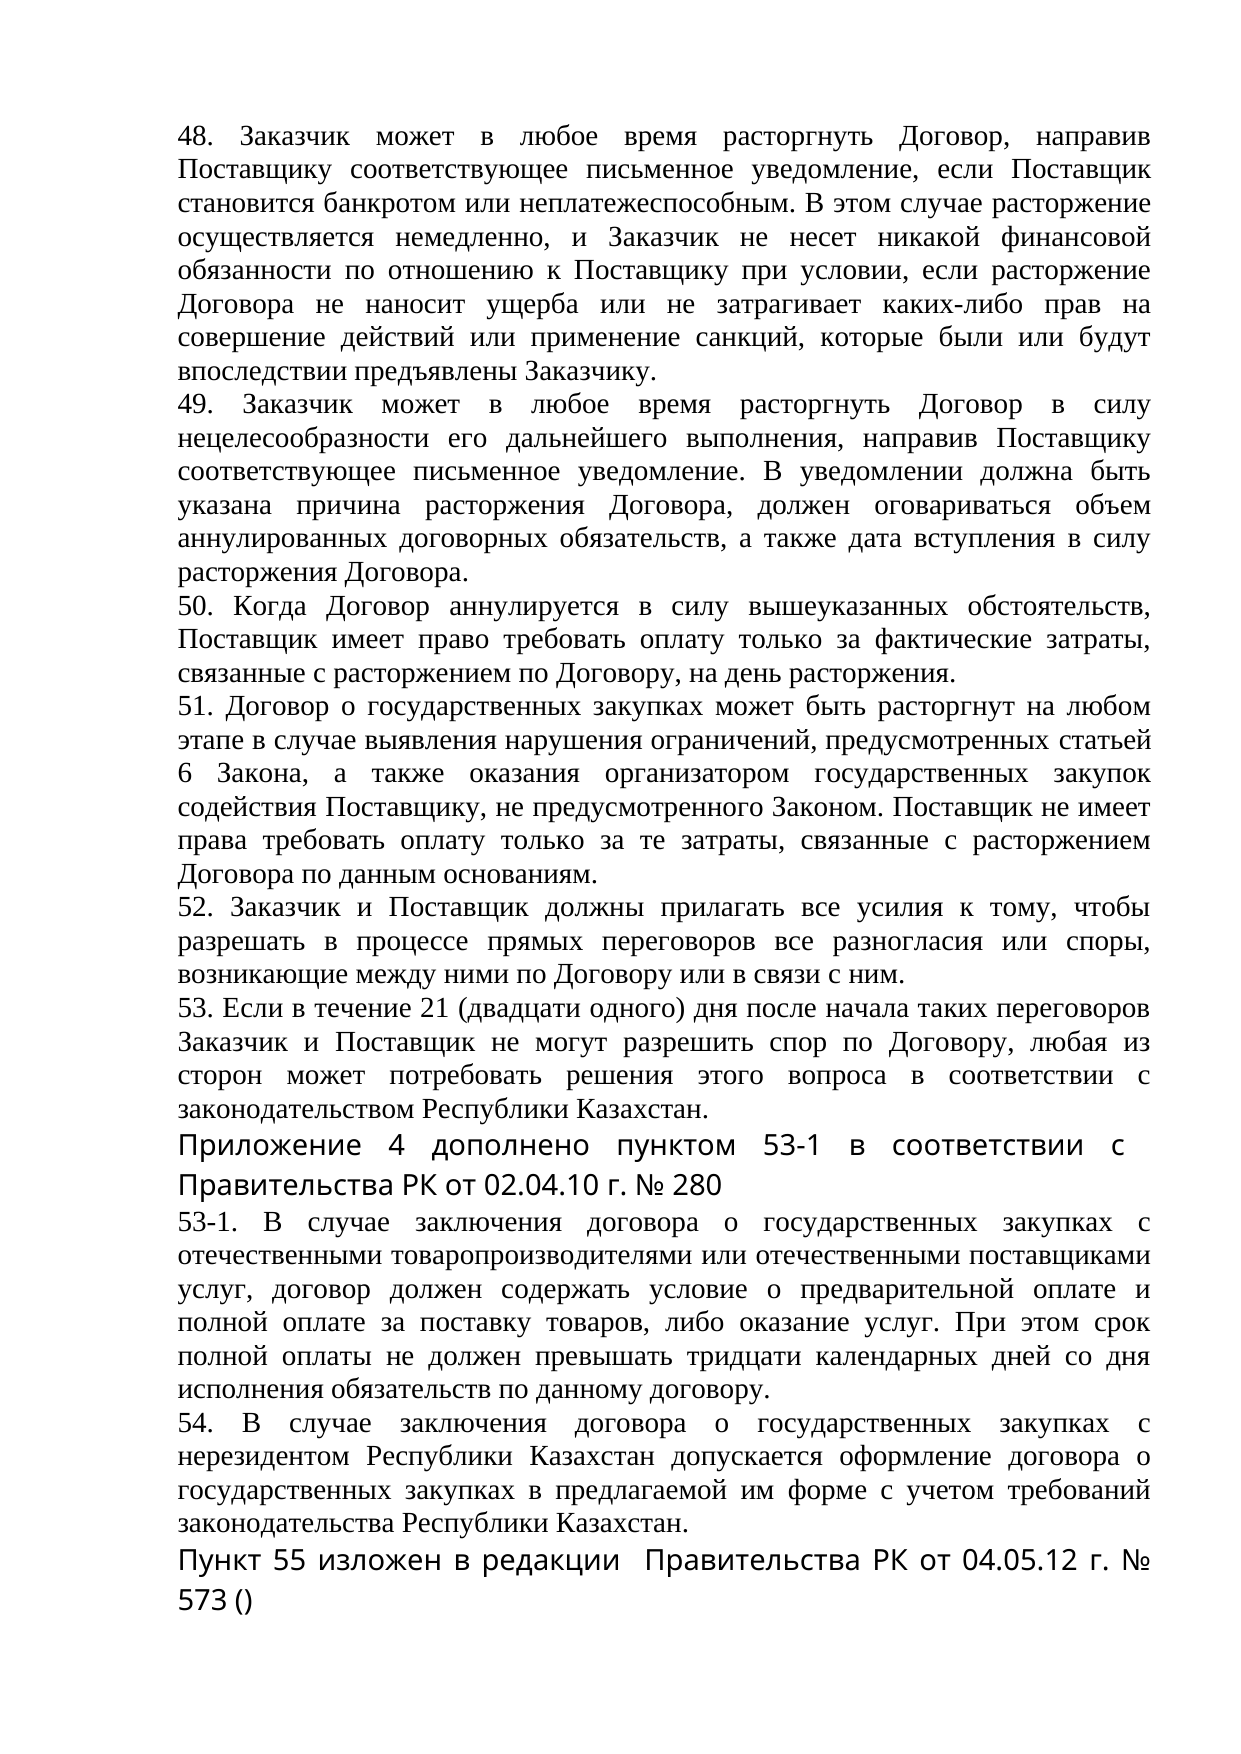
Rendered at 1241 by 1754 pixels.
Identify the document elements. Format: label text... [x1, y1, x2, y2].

text 50. Когда Договор аннулируется в силу вышеуказанных обстоятельств, Поставщик имеет право требовать оплату только за фактические затраты, связанные с расторжением по Договору, на день расторжения. [177, 588, 1152, 688]
text 53. Если в течение 21 (двадцати одного) дня после начала таких переговоров Заказчик и Поставщик не могут разрешить спор по Договору, любая из сторон может потребовать решения этого вопроса в соответствии с законодательством Республики Казахстан. [177, 990, 1152, 1124]
text 53-1. В случае заключения договора о государственных закупках с отечественными товаропроизводителями или отечественными поставщиками услуг, договор должен содержать условие о предварительной оплате и полной оплате за поставку товаров, либо оказание услуг. При этом срок полной оплаты не должен превышать тридцати календарных дней со дня исполнения обязательств по данному договору. [177, 1204, 1152, 1405]
text 48. Заказчик может в любое время расторгнуть Договор, направив Поставщику соответствующее письменное уведомление, если Поставщик становится банкротом или неплатежеспособным. В этом случае расторжение осуществляется немедленно, и Заказчик не несет никакой финансовой обязанности по отношению к Поставщику при условии, если расторжение Договора не наносит ущерба или не затрагивает каких-либо прав на совершение действий или применение санкций, которые были или будут впоследствии предъявлены Заказчику. [177, 118, 1152, 386]
text 52. Заказчик и Поставщик должны прилагать все усилия к тому, чтобы разрешать в процессе прямых переговоров все разногласия или споры, возникающие между ними по Договору или в связи с ним. [177, 889, 1152, 990]
text 49. Заказчик может в любое время расторгнуть Договор в силу нецелесообразности его дальнейшего выполнения, направив Поставщику соответствующее письменное уведомление. В уведомлении должна быть указана причина расторжения Договора, должен оговариваться объем аннулированных договорных обязательств, а также дата вступления в силу расторжения Договора. [177, 386, 1152, 588]
text 54. В случае заключения договора о государственных закупках с нерезидентом Республики Казахстан допускается оформление договора о государственных закупках в предлагаемой им форме с учетом требований законодательства Республики Казахстан. [177, 1405, 1152, 1539]
text Приложение 4 дополнено пунктом 53-1 в соответствии с постановлением Правительства РК от 02.04.10 г. № 280 [177, 1124, 1152, 1204]
text 51. Договор о государственных закупках может быть расторгнут на любом этапе в случае выявления нарушения ограничений, предусмотренных статьей 6 Закона, а также оказания организатором государственных закупок содействия Поставщику, не предусмотренного Законом. Поставщик не имеет права требовать оплату только за те затраты, связанные с расторжением Договора по данным основаниям. [177, 688, 1152, 889]
text Пункт 55 изложен в редакции постановления Правительства РК от 04.05.12 г. № 573 (см. стар. ред.) [177, 1539, 1152, 1618]
